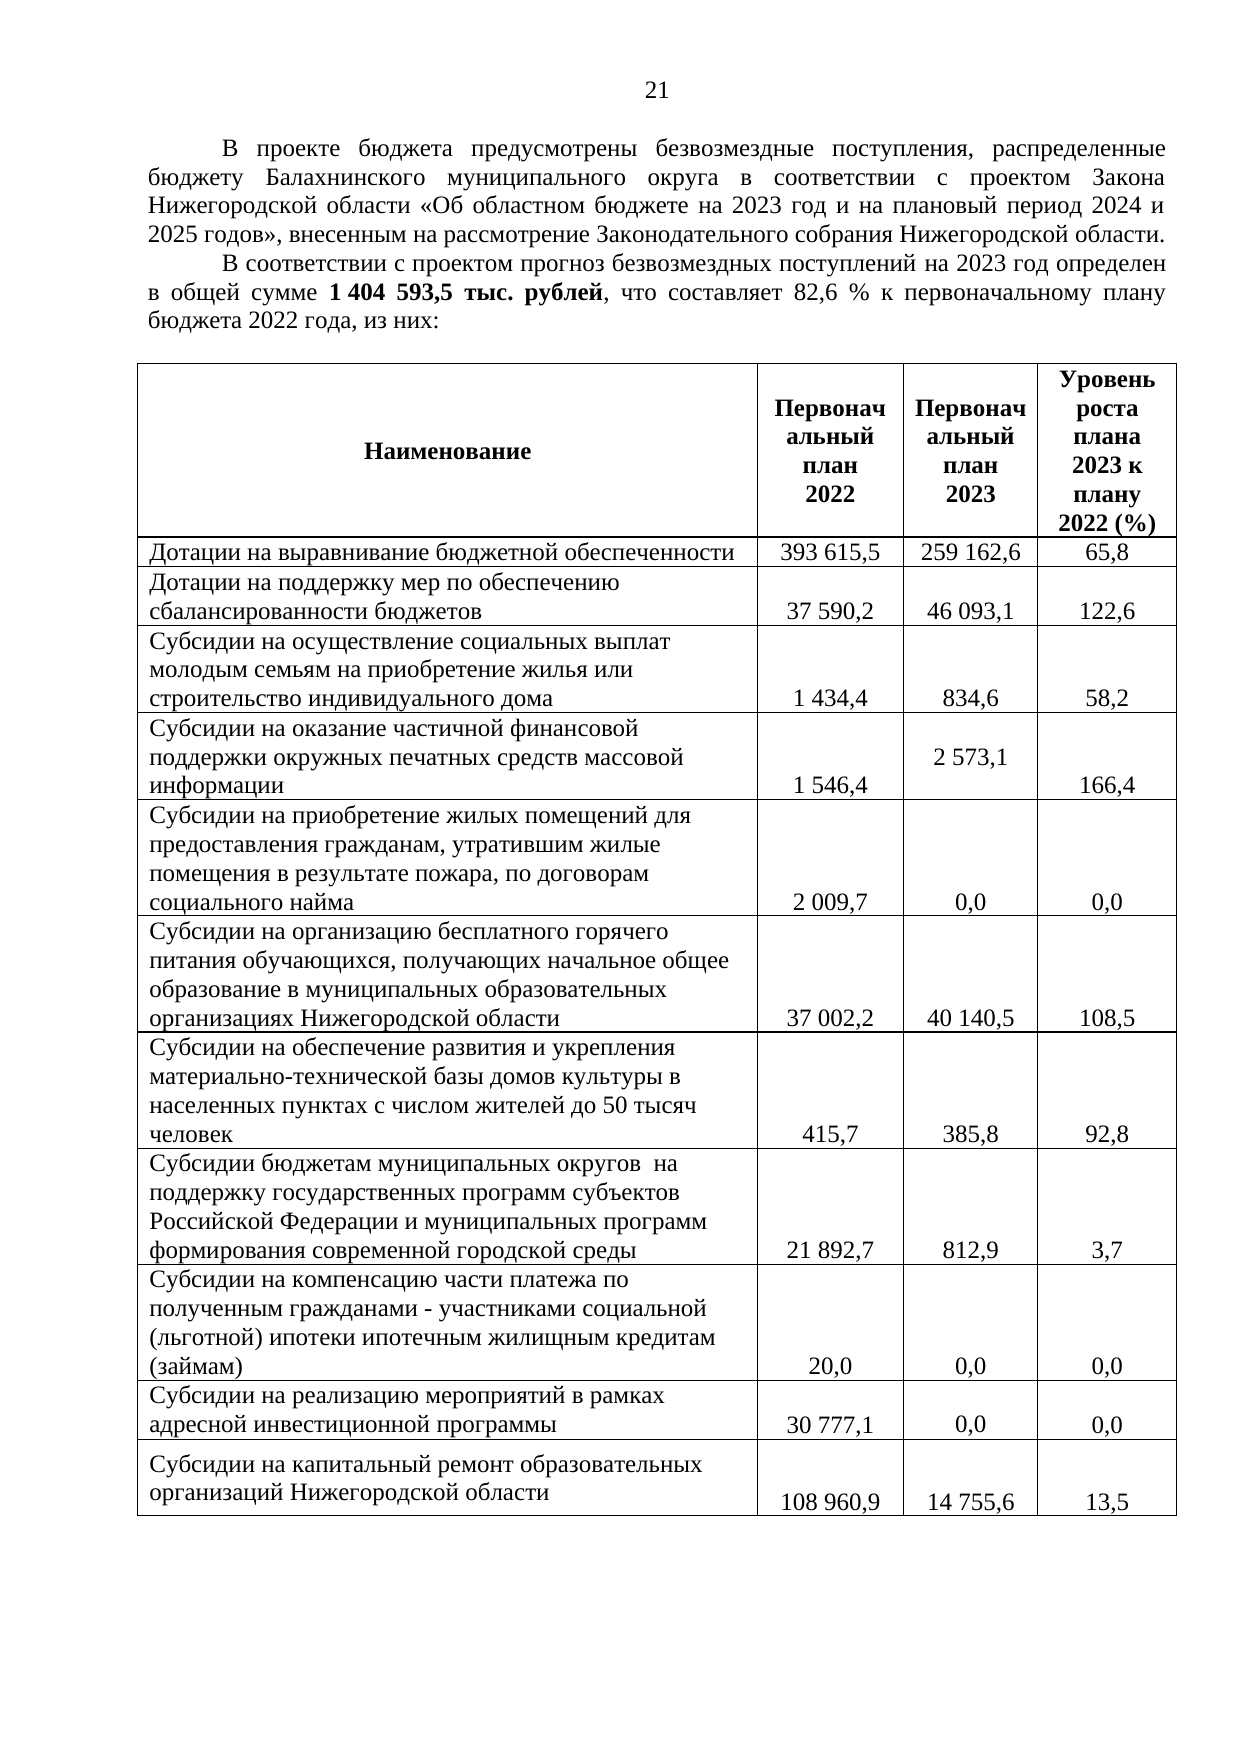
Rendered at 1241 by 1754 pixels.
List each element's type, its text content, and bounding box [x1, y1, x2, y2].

table_cell 0,0 [1038, 800, 1176, 915]
table_cell 0,0 [1038, 1381, 1176, 1439]
table_cell Субсидии на осуществление социальных выплат молодым семьям на приобретение жилья или строительство индивидуального дома [138, 626, 757, 712]
table_header Первоначальный план 2023 [904, 364, 1037, 536]
table_cell 122,6 [1038, 567, 1176, 625]
table_cell 1 434,4 [758, 626, 903, 712]
table_cell 1 546,4 [758, 713, 903, 799]
table_cell 834,6 [904, 626, 1037, 712]
table_cell 14 755,6 [904, 1440, 1037, 1515]
table_cell 37 590,2 [758, 567, 903, 625]
table_cell 415,7 [758, 1033, 903, 1147]
table_header Уровень роста плана 2023 к плану 2022 (%) [1038, 364, 1176, 536]
table_cell 30 777,1 [758, 1381, 903, 1439]
table_cell Субсидии на организацию бесплатного горячего питания обучающихся, получающих начальное общее образование в муниципальных образовательных организациях Нижегородской области [138, 916, 757, 1031]
table_cell 13,5 [1038, 1440, 1176, 1515]
table_cell Дотации на поддержку мер по обеспечению сбалансированности бюджетов [138, 567, 757, 625]
table_cell 0,0 [904, 1381, 1037, 1439]
text В проекте бюджета предусмотрены безвозмездные поступления, распределенные бюджету Балахнинского муниципального округа в соответствии с проектом Закона Нижегородской области «Об областном бюджете на 2023 год и на плановый период 2024 и 2025 годов», внесенным на рассмотрение Законодательного собрания Нижегородской области. [148, 133, 1166, 248]
table_cell 812,9 [904, 1149, 1037, 1263]
table_cell Субсидии на обеспечение развития и укрепления материально-технической базы домов культуры в населенных пунктах с числом жителей до 50 тысяч человек [138, 1033, 757, 1147]
table_cell Субсидии на капитальный ремонт образовательных организаций Нижегородской области [138, 1440, 757, 1515]
table_cell Субсидии на компенсацию части платежа по полученным гражданами - участниками социальной (льготной) ипотеки ипотечным жилищным кредитам (займам) [138, 1265, 757, 1379]
table_cell 393 615,5 [758, 538, 903, 566]
table_cell Субсидии бюджетам муниципальных округов на поддержку государственных программ субъектов Российской Федерации и муниципальных программ формирования современной городской среды [138, 1149, 757, 1263]
table_cell Дотации на выравнивание бюджетной обеспеченности [138, 538, 757, 566]
table_cell 37 002,2 [758, 916, 903, 1031]
table_cell Субсидии на приобретение жилых помещений для предоставления гражданам, утратившим жилые помещения в результате пожара, по договорам социального найма [138, 800, 757, 915]
table_cell 2 573,1 [904, 713, 1037, 799]
table_cell 166,4 [1038, 713, 1176, 799]
table_cell 108 960,9 [758, 1440, 903, 1515]
table_cell 40 140,5 [904, 916, 1037, 1031]
table_cell 385,8 [904, 1033, 1037, 1147]
table_cell 259 162,6 [904, 538, 1037, 566]
table_header Первоначальный план 2022 [758, 364, 903, 536]
table_cell 3,7 [1038, 1149, 1176, 1263]
table_cell 46 093,1 [904, 567, 1037, 625]
table_header Наименование [138, 364, 757, 536]
table_cell Субсидии на реализацию мероприятий в рамках адресной инвестиционной программы [138, 1381, 757, 1439]
table_cell 20,0 [758, 1265, 903, 1379]
table_cell 92,8 [1038, 1033, 1176, 1147]
table_cell 21 892,7 [758, 1149, 903, 1263]
table_cell 0,0 [904, 800, 1037, 915]
table_cell 2 009,7 [758, 800, 903, 915]
table_cell 108,5 [1038, 916, 1176, 1031]
table_cell 65,8 [1038, 538, 1176, 566]
table_cell 0,0 [904, 1265, 1037, 1379]
table_cell 0,0 [1038, 1265, 1176, 1379]
text В соответствии с проектом прогноз безвозмездных поступлений на 2023 год определен в общей сумме 1 404 593,5 тыс. рублей, что составляет 82,6 % к первоначальному плану бюджета 2022 года, из них: [148, 248, 1166, 334]
table_cell Субсидии на оказание частичной финансовой поддержки окружных печатных средств массовой информации [138, 713, 757, 799]
table_cell 58,2 [1038, 626, 1176, 712]
